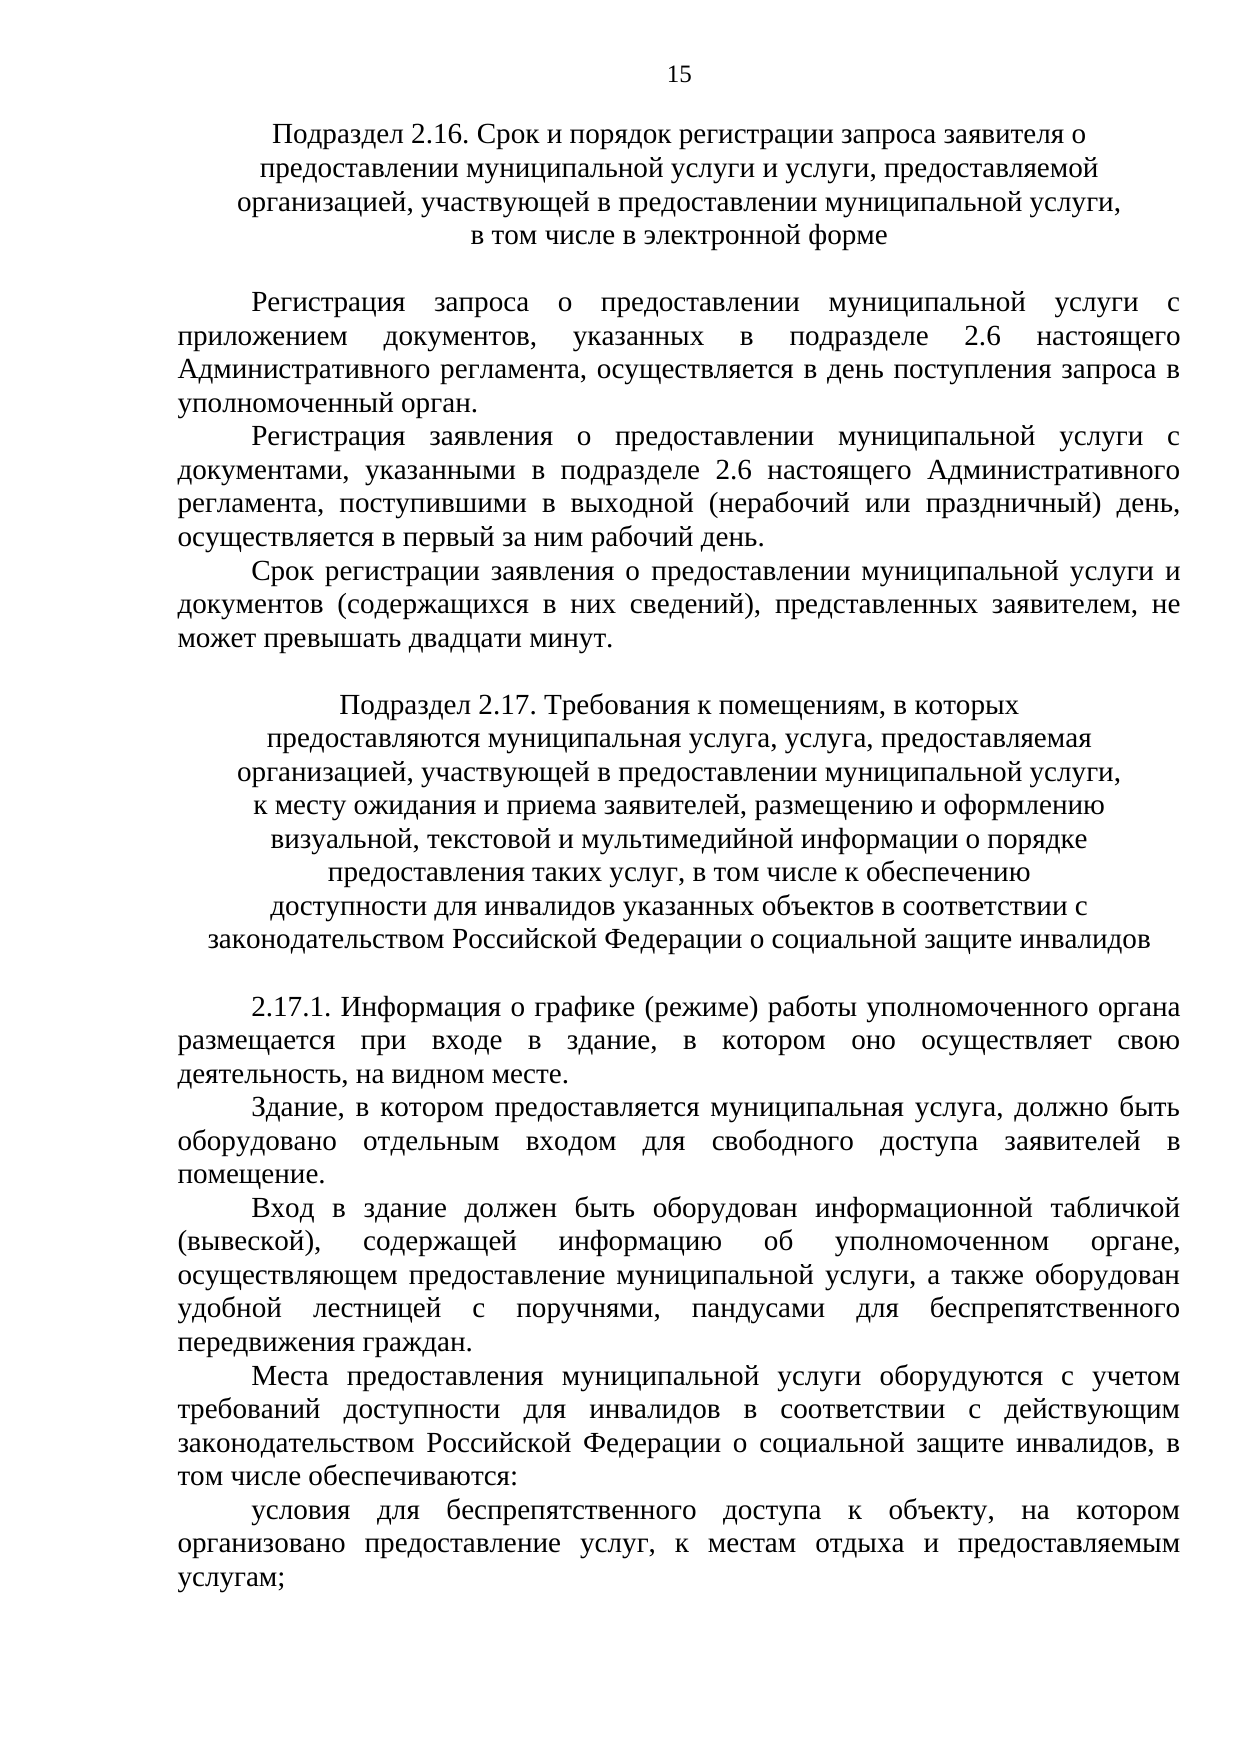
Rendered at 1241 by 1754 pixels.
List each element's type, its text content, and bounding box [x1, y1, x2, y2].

text Подраздел 2.16. Срок и порядок регистрации запроса заявителя о предоставлении муниципальной услуги и услуги, предоставляемой организацией, участвующей в предоставлении муниципальной услуги, [177, 117, 1181, 217]
text 2.17.1. Информация о графике (режиме) работы уполномоченного органа размещается при входе в здание, в котором оно осуществляет свою деятельность, на видном месте. [177, 989, 1181, 1089]
text Регистрация запроса о предоставлении муниципальной услуги с приложением документов, указанных в подразделе 2.6 настоящего Административного регламента, осуществляется в день поступления запроса в уполномоченный орган. [177, 284, 1181, 418]
text Подраздел 2.17. Требования к помещениям, в которых [177, 687, 1181, 720]
text Здание, в котором предоставляется муниципальная услуга, должно быть оборудовано отдельным входом для свободного доступа заявителей в помещение. [177, 1089, 1181, 1190]
text доступности для инвалидов указанных объектов в соответствии с законодательством Российской Федерации о социальной защите инвалидов [177, 888, 1181, 955]
text к месту ожидания и приема заявителей, размещению и оформлению визуальной, текстовой и мультимедийной информации о порядке предоставления таких услуг, в том числе к обеспечению [177, 787, 1181, 888]
text Вход в здание должен быть оборудован информационной табличкой (вывеской), содержащей информацию об уполномоченном органе, осуществляющем предоставление муниципальной услуги, а также оборудован удобной лестницей с поручнями, пандусами для беспрепятственного передвижения граждан. [177, 1190, 1181, 1358]
text Места предоставления муниципальной услуги оборудуются с учетом требований доступности для инвалидов в соответствии с действующим законодательством Российской Федерации о социальной защите инвалидов, в том числе обеспечиваются: [177, 1358, 1181, 1492]
text предоставляются муниципальная услуга, услуга, предоставляемая организацией, участвующей в предоставлении муниципальной услуги, [177, 720, 1181, 787]
text Регистрация заявления о предоставлении муниципальной услуги с документами, указанными в подразделе 2.6 настоящего Административного регламента, поступившими в выходной (нерабочий или праздничный) день, осуществляется в первый за ним рабочий день. [177, 418, 1181, 553]
text условия для беспрепятственного доступа к объекту, на котором организовано предоставление услуг, к местам отдыха и предоставляемым услугам; [177, 1492, 1181, 1592]
text Срок регистрации заявления о предоставлении муниципальной услуги и документов (содержащихся в них сведений), представленных заявителем, не может превышать двадцати минут. [177, 553, 1181, 653]
text в том числе в электронной форме [177, 217, 1181, 251]
